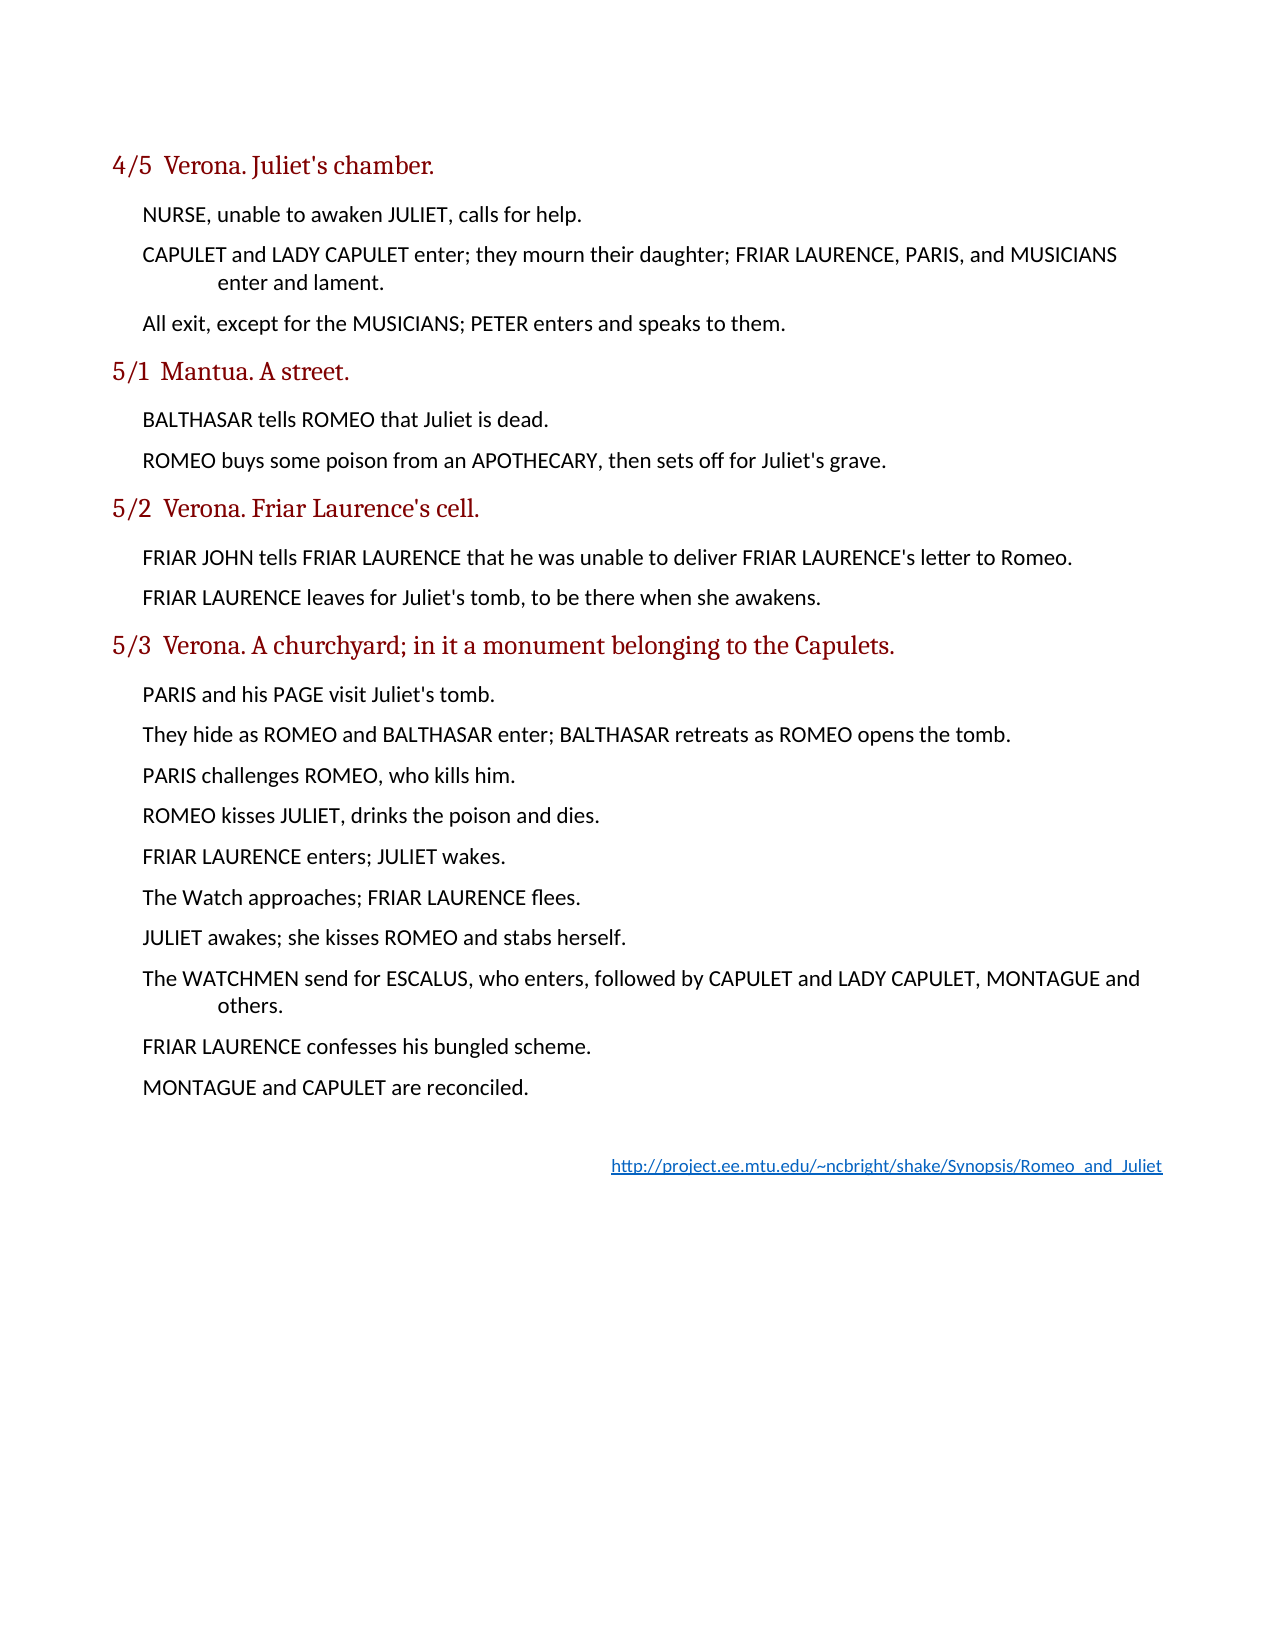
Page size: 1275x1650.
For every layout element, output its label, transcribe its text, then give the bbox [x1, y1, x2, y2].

text JULIET awakes; she kisses ROMEO and stabs herself. [142, 923, 1162, 951]
text ROMEO buys some poison from an APOTHECARY, then sets off for Juliet's grave. [142, 446, 1162, 474]
text All exit, except for the MUSICIANS; PETER enters and speaks to them. [142, 309, 1162, 337]
subtitle 5/2 Verona. Friar Laurence's cell. [112, 493, 1162, 524]
text They hide as ROMEO and BALTHASAR enter; BALTHASAR retreats as ROMEO opens the tomb. [142, 721, 1162, 748]
text PARIS challenges ROMEO, who kills him. [142, 761, 1162, 789]
text BALTHASAR tells ROMEO that Juliet is dead. [142, 406, 1162, 434]
text The Watch approaches; FRIAR LAURENCE flees. [142, 883, 1162, 911]
text FRIAR LAURENCE confesses his bungled scheme. [142, 1032, 1162, 1060]
text CAPULET and LADY CAPULET enter; they mourn their daughter; FRIAR LAURENCE, PARIS, and MUSICIANS enter and lament. [142, 240, 1162, 296]
text FRIAR LAURENCE leaves for Juliet's tomb, to be there when she awakens. [142, 583, 1162, 611]
text FRIAR JOHN tells FRIAR LAURENCE that he was unable to deliver FRIAR LAURENCE's letter to Romeo. [142, 543, 1162, 571]
text PARIS and his PAGE visit Juliet's tomb. [142, 680, 1162, 708]
text ROMEO kisses JULIET, drinks the poison and dies. [142, 802, 1162, 829]
text FRIAR LAURENCE enters; JULIET wakes. [142, 842, 1162, 870]
subtitle 4/5 Verona. Juliet's chamber. [112, 150, 1162, 181]
subtitle 5/3 Verona. A churchyard; in it a monument belonging to the Capulets. [112, 630, 1162, 661]
text MONTAGUE and CAPULET are reconciled. [142, 1073, 1162, 1101]
subtitle 5/1 Mantua. A street. [112, 356, 1162, 387]
text NURSE, unable to awaken JULIET, calls for help. [142, 200, 1162, 228]
text http://project.ee.mtu.edu/~ncbright/shake/Synopsis/Romeo_and_Juliet [112, 1154, 1162, 1177]
text The WATCHMEN send for ESCALUS, who enters, followed by CAPULET and LADY CAPULET, MONTAGUE and others. [142, 964, 1162, 1020]
